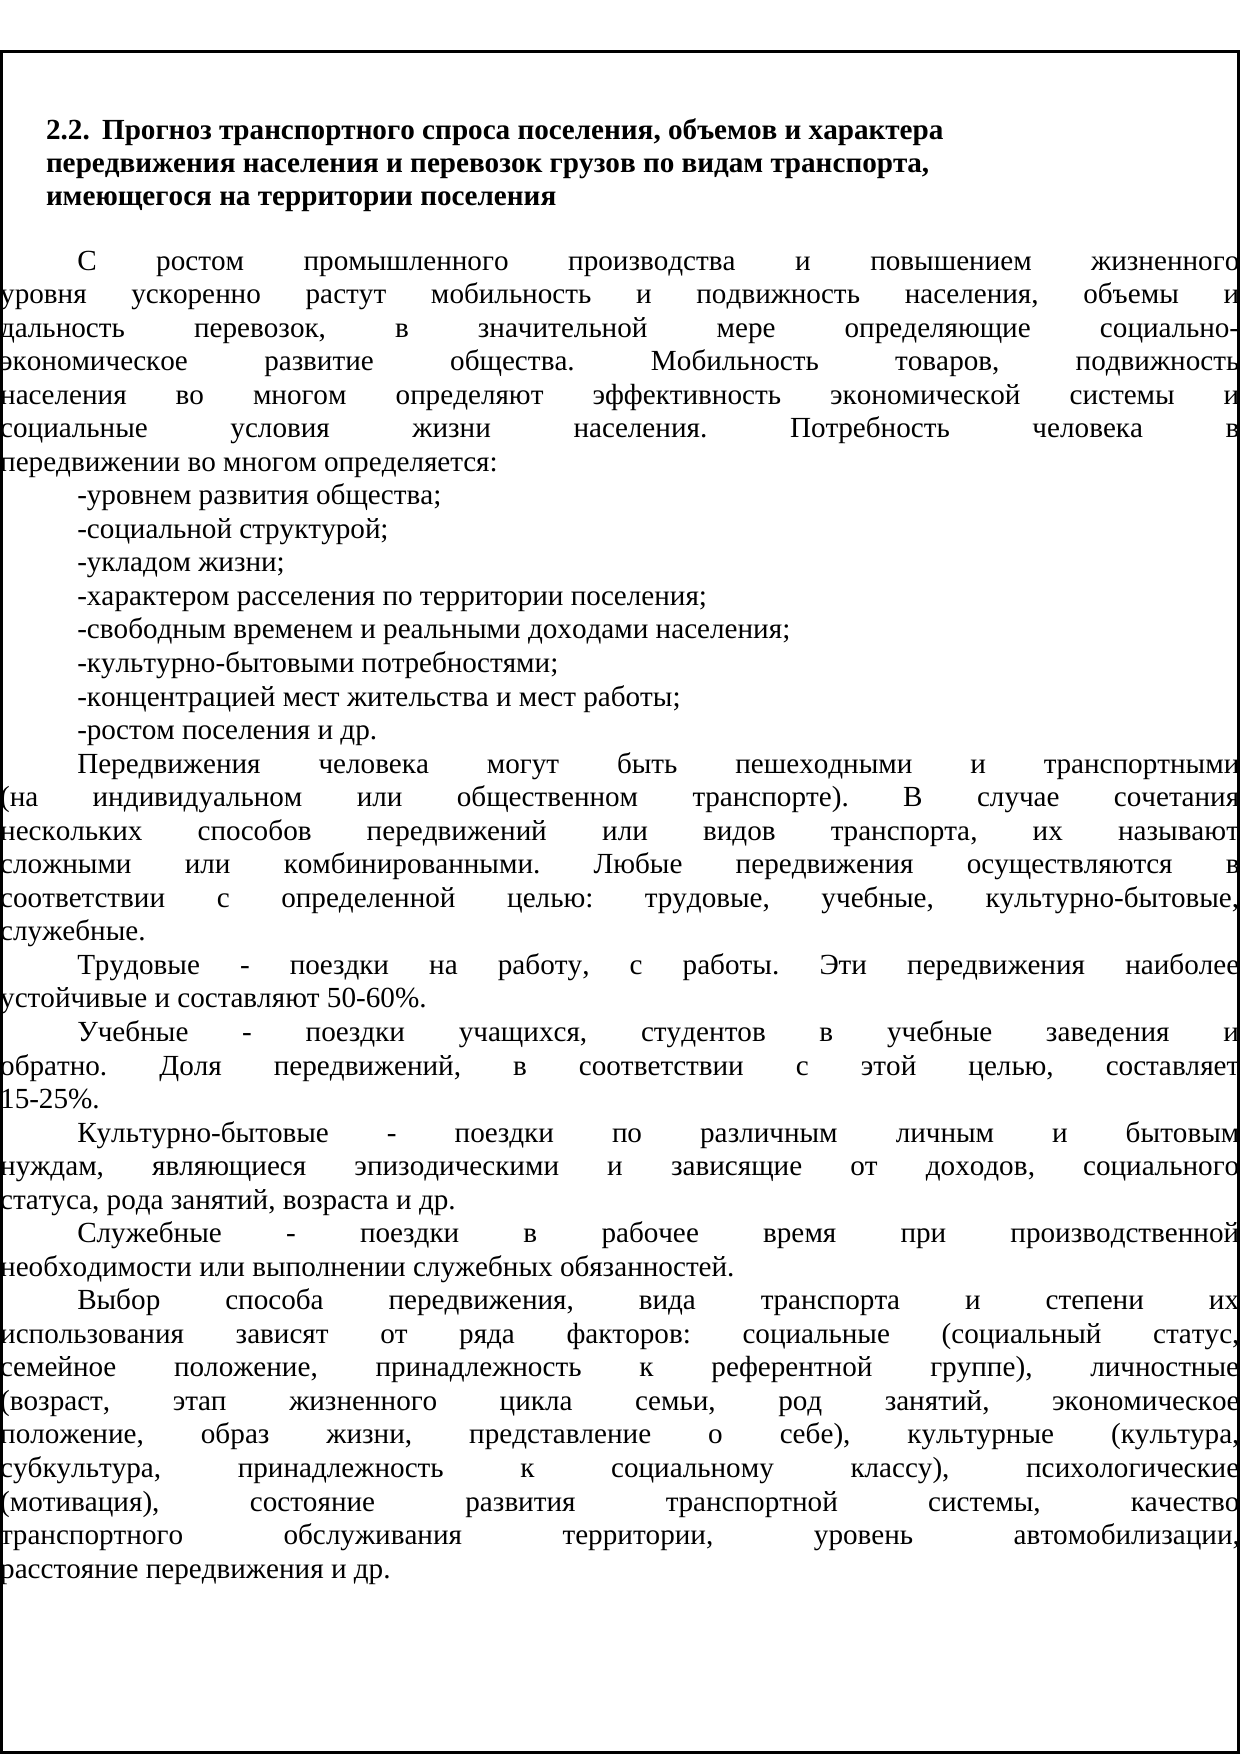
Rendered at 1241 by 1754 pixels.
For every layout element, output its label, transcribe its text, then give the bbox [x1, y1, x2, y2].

text Трудовые - поездки на работу, с работы. Эти передвижения наиболее устойчивые и составляют 50-60%. [3, 947, 1237, 1014]
text -укладом жизни; [3, 545, 1237, 578]
text Выбор способа передвижения, вида транспорта и степени их использования зависят от ряда факторов: социальные (социальный статус, семейное положение, принадлежность к референтной группе), личностные (возраст, этап жизненного цикла семьи, род занятий, экономическое положение, образ жизни, представление о себе), культурные (культура, субкультура, принадлежность к социальному классу), психологические (мотивация), состояние развития транспортной системы, качество транспортного обслуживания территории, уровень автомобилизации, расстояние передвижения и др. [3, 1283, 1237, 1585]
text -характером расселения по территории поселения; [3, 578, 1237, 612]
text С ростом промышленного производства и повышением жизненного уровня ускоренно растут мобильность и подвижность населения, объемы и дальность перевозок, в значительной мере определяющие социально- экономическое развитие общества. Мобильность товаров, подвижность населения во многом определяют эффективность экономической системы и социальные условия жизни населения. Потребность человека в передвижении во многом определяется: [3, 243, 1237, 478]
list Прогноз транспортного спроса поселения, объемов и характера передвижения населения и перевозок грузов по видам транспорта, имеющегося на территории поселения [46, 113, 1237, 212]
text -ростом поселения и др. [3, 713, 1237, 746]
text Культурно-бытовые - поездки по различным личным и бытовым нуждам, являющиеся эпизодическими и зависящие от доходов, социального статуса, рода занятий, возраста и др. [3, 1115, 1237, 1216]
text Передвижения человека могут быть пешеходными и транспортными (на индивидуальном или общественном транспорте). В случае сочетания нескольких способов передвижений или видов транспорта, их называют сложными или комбинированными. Любые передвижения осуществляются в соответствии с определенной целью: трудовые, учебные, культурно-бытовые, служебные. [3, 746, 1237, 947]
text -свободным временем и реальными доходами населения; -культурно-бытовыми потребностями; [77, 612, 1237, 679]
text -уровнем развития общества; [3, 478, 1237, 511]
text -социальной структурой; [3, 511, 1237, 545]
text Служебные - поездки в рабочее время при производственной необходимости или выполнении служебных обязанностей. [3, 1216, 1237, 1283]
text -концентрацией мест жительства и мест работы; [3, 679, 1237, 713]
text Учебные - поездки учащихся, студентов в учебные заведения и обратно. Доля передвижений, в соответствии с этой целью, составляет 15-25%. [3, 1014, 1237, 1115]
